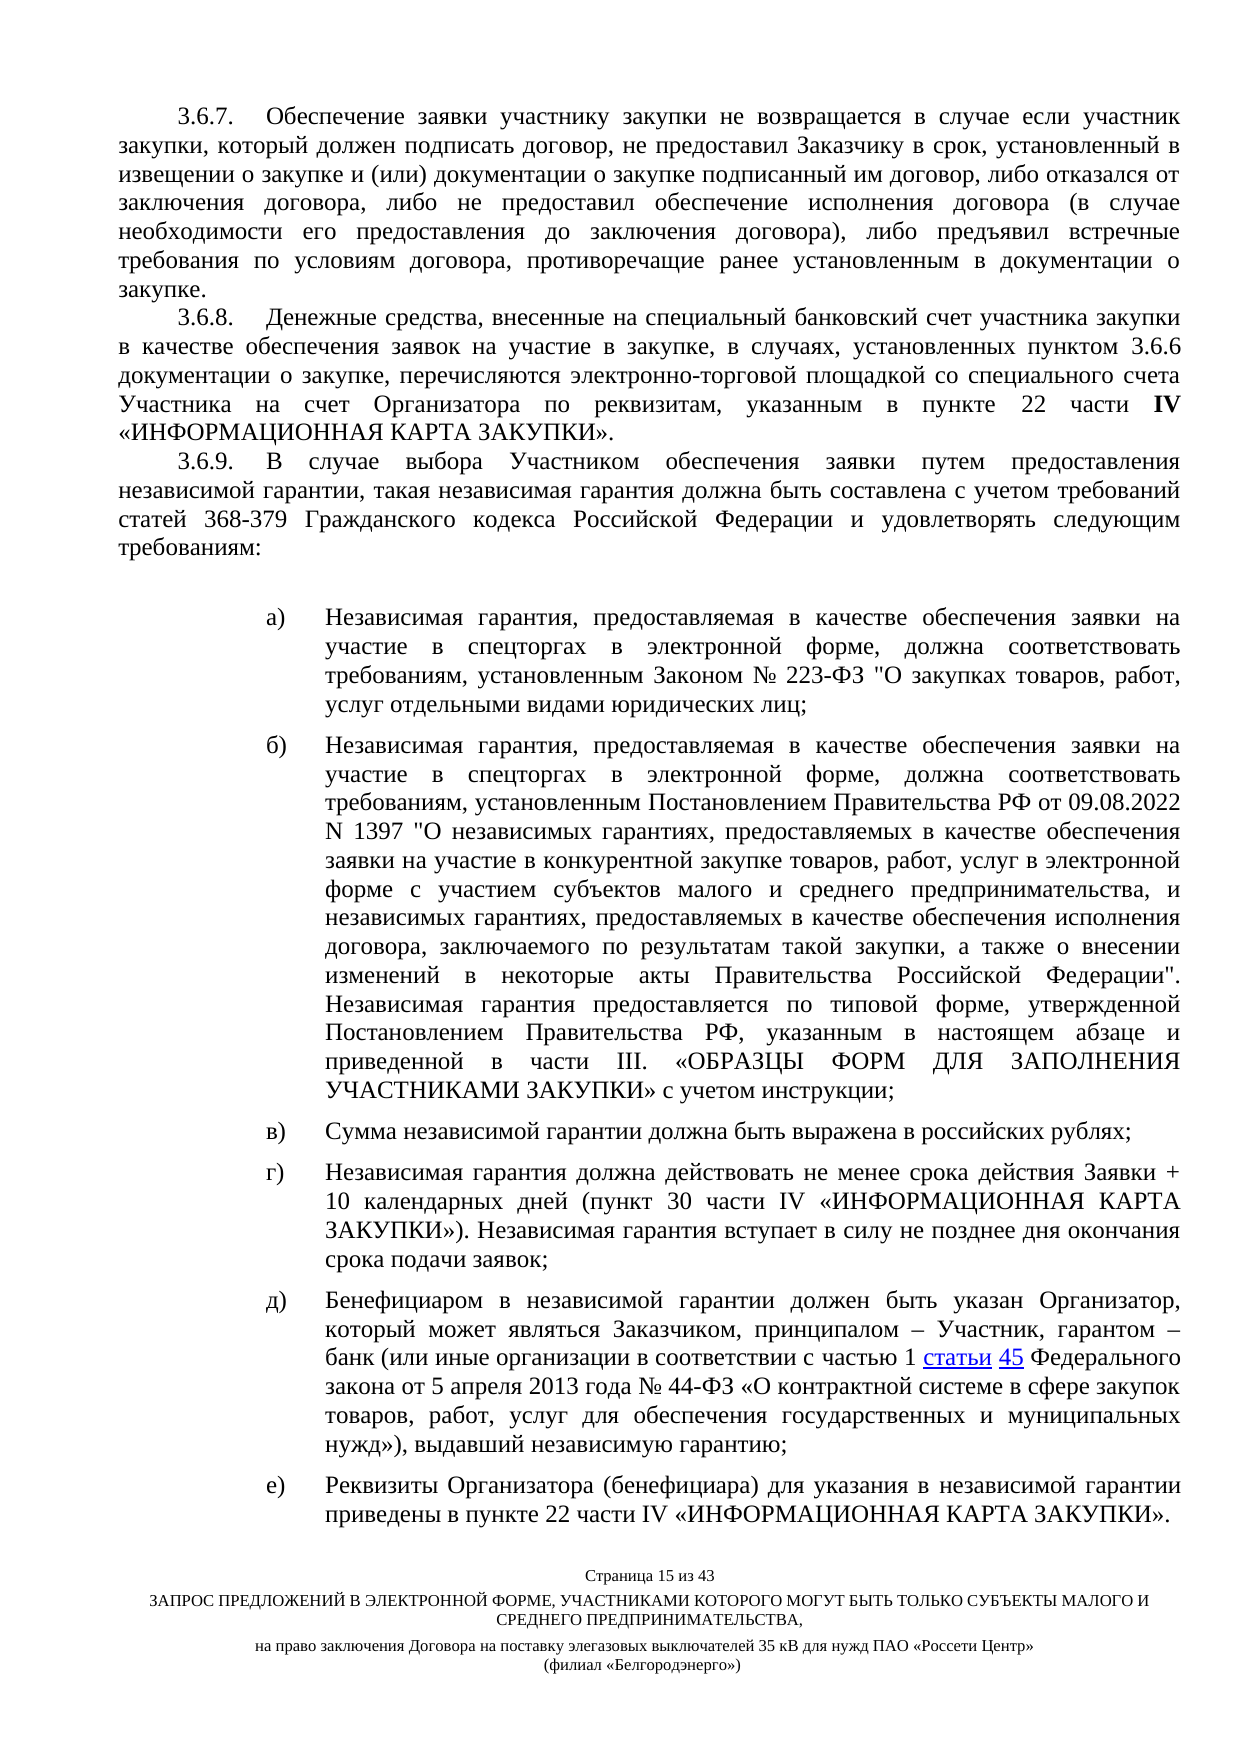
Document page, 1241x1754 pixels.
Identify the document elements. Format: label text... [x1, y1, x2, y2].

subtitle Денежные средства, внесенные на специальный банковский счет участника закупки в качестве обеспечения заявок на участие в закупке, в случаях, установленных пунктом 3.6.6 документации о закупке, перечисляются электронно-торговой площадкой со специального счета Участника на счет Организатора по реквизитам, указанным в пункте 22 части IV «ИНФОРМАЦИОННАЯ КАРТА ЗАКУПКИ». [118, 302, 1181, 446]
list Бенефициаром в независимой гарантии должен быть указан Организатор, который может являться Заказчиком, принципалом – Участник, гарантом – банк (или иные организации в соответствии с частью 1 статьи 45 Федерального закона от 5 апреля 2013 года № 44-ФЗ «О контрактной системе в сфере закупок товаров, работ, услуг для обеспечения государственных и муниципальных нужд»), выдавший независимую гарантию; [266, 1285, 1181, 1457]
list Независимая гарантия, предоставляемая в качестве обеспечения заявки на участие в спецторгах в электронной форме, должна соответствовать требованиям, установленным Постановлением Правительства РФ от 09.08.2022 N 1397 "О независимых гарантиях, предоставляемых в качестве обеспечения заявки на участие в конкурентной закупке товаров, работ, услуг в электронной форме с участием субъектов малого и среднего предпринимательства, и независимых гарантиях, предоставляемых в качестве обеспечения исполнения договора, заключаемого по результатам такой закупки, а также о внесении изменений в некоторые акты Правительства Российской Федерации". Независимая гарантия предоставляется по типовой форме, утвержденной Постановлением Правительства РФ, указанным в настоящем абзаце и приведенной в части III. «ОБРАЗЦЫ ФОРМ ДЛЯ ЗАПОЛНЕНИЯ УЧАСТНИКАМИ ЗАКУПКИ» с учетом инструкции; [266, 730, 1181, 1104]
list Независимая гарантия, предоставляемая в качестве обеспечения заявки на участие в спецторгах в электронной форме, должна соответствовать требованиям, установленным Законом № 223-ФЗ "О закупках товаров, работ, услуг отдельными видами юридических лиц; [266, 602, 1181, 717]
list Реквизиты Организатора (бенефициара) для указания в независимой гарантии приведены в пункте 22 части IV «ИНФОРМАЦИОННАЯ КАРТА ЗАКУПКИ». [266, 1470, 1181, 1527]
list Независимая гарантия должна действовать не менее срока действия Заявки + 10 календарных дней (пункт 30 части IV «ИНФОРМАЦИОННАЯ КАРТА ЗАКУПКИ»). Независимая гарантия вступает в силу не позднее дня окончания срока подачи заявок; [266, 1157, 1181, 1272]
subtitle Обеспечение заявки участнику закупки не возвращается в случае если участник закупки, который должен подписать договор, не предоставил Заказчику в срок, установленный в извещении о закупке и (или) документации о закупке подписанный им договор, либо отказался от заключения договора, либо не предоставил обеспечение исполнения договора (в случае необходимости его предоставления до заключения договора), либо предъявил встречные требования по условиям договора, противоречащие ранее установленным в документации о закупке. [118, 101, 1181, 302]
list Сумма независимой гарантии должна быть выражена в российских рублях; [266, 1116, 1181, 1145]
subtitle В случае выбора Участником обеспечения заявки путем предоставления независимой гарантии, такая независимая гарантия должна быть составлена с учетом требований статей 368-379 Гражданского кодекса Российской Федерации и удовлетворять следующим требованиям: [118, 446, 1181, 561]
